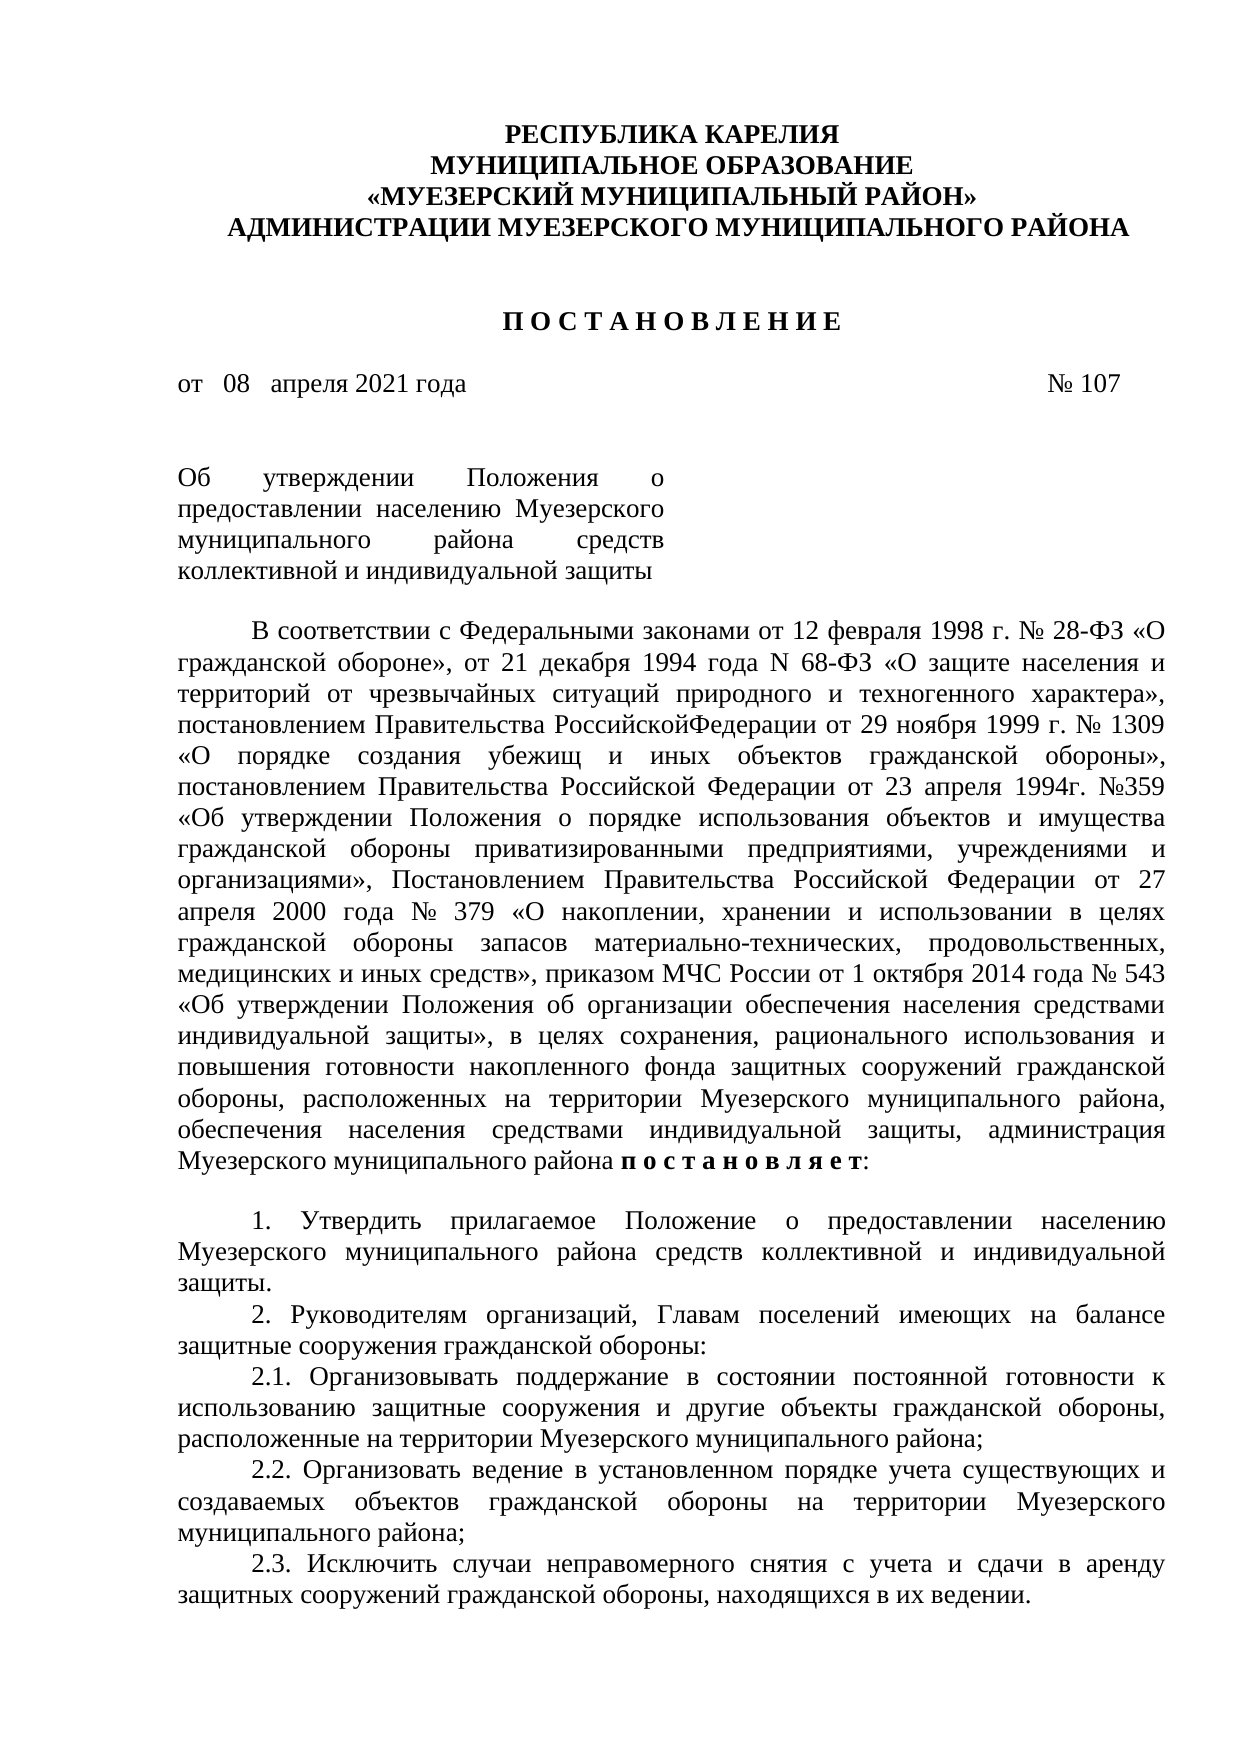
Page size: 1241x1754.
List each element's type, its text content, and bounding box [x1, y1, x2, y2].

text 2.1. Организовывать поддержание в состоянии постоянной готовности к использованию защитные сооружения и другие объекты гражданской обороны, расположенные на территории Муезерского муниципального района; [177, 1360, 1167, 1453]
text МУНИЦИПАЛЬНОЕ ОБРАЗОВАНИЕ [177, 149, 1167, 180]
text 2.2. Организовать ведение в установленном порядке учета существующих и создаваемых объектов гражданской обороны на территории Муезерского муниципального района; [177, 1453, 1167, 1547]
text В соответствии с Федеральными законами от 12 февраля 1998 г. № 28-ФЗ «О гражданской обороне», от 21 декабря 1994 года N 68-ФЗ «О защите населения и территорий от чрезвычайных ситуаций природного и техногенного характера», постановлением Правительства РоссийскойФедерации от 29 ноября 1999 г. № 1309 «О порядке создания убежищ и иных объектов гражданской обороны», постановлением Правительства Российской Федерации от 23 апреля 1994г. №359 «Об утверждении Положения о порядке использования объектов и имущества гражданской обороны приватизированными предприятиями, учреждениями и организациями», Постановлением Правительства Российской Федерации от 27 апреля 2000 года № 379 «О накоплении, хранении и использовании в целях гражданской обороны запасов материально-технических, продовольственных, медицинских и иных средств», приказом МЧС России от 1 октября 2014 года № 543 «Об утверждении Положения об организации обеспечения населения средствами индивидуальной защиты», в целях сохранения, рационального использования и повышения готовности накопленного фонда защитных сооружений гражданской обороны, расположенных на территории Муезерского муниципального района, обеспечения населения средствами индивидуальной защиты, администрация Муезерского муниципального района п о с т а н о в л я е т: [177, 614, 1167, 1175]
text П О С Т А Н О В Л Е Н И Е [177, 305, 1167, 336]
text от 08 апреля 2021 года № 107 [177, 367, 1167, 398]
text АДМИНИСТРАЦИИ МУЕЗЕРСКОГО МУНИЦИПАЛЬНОГО РАЙОНА [177, 212, 1167, 243]
text «МУЕЗЕРСКИЙ МУНИЦИПАЛЬНЫЙ РАЙОН» [177, 180, 1167, 212]
text РЕСПУБЛИКА КАРЕЛИЯ [177, 118, 1167, 149]
text 2.3. Исключить случаи неправомерного снятия с учета и сдачи в аренду защитных сооружений гражданской обороны, находящихся в их ведении. [177, 1547, 1167, 1609]
text Об утверждении Положения о предоставлении населению Муезерского муниципального района средств коллективной и индивидуальной защиты [177, 461, 664, 585]
text 2. Руководителям организаций, Главам поселений имеющих на балансе защитные сооружения гражданской обороны: [177, 1298, 1167, 1360]
text 1. Утвердить прилагаемое Положение о предоставлении населению Муезерского муниципального района средств коллективной и индивидуальной защиты. [177, 1204, 1167, 1298]
